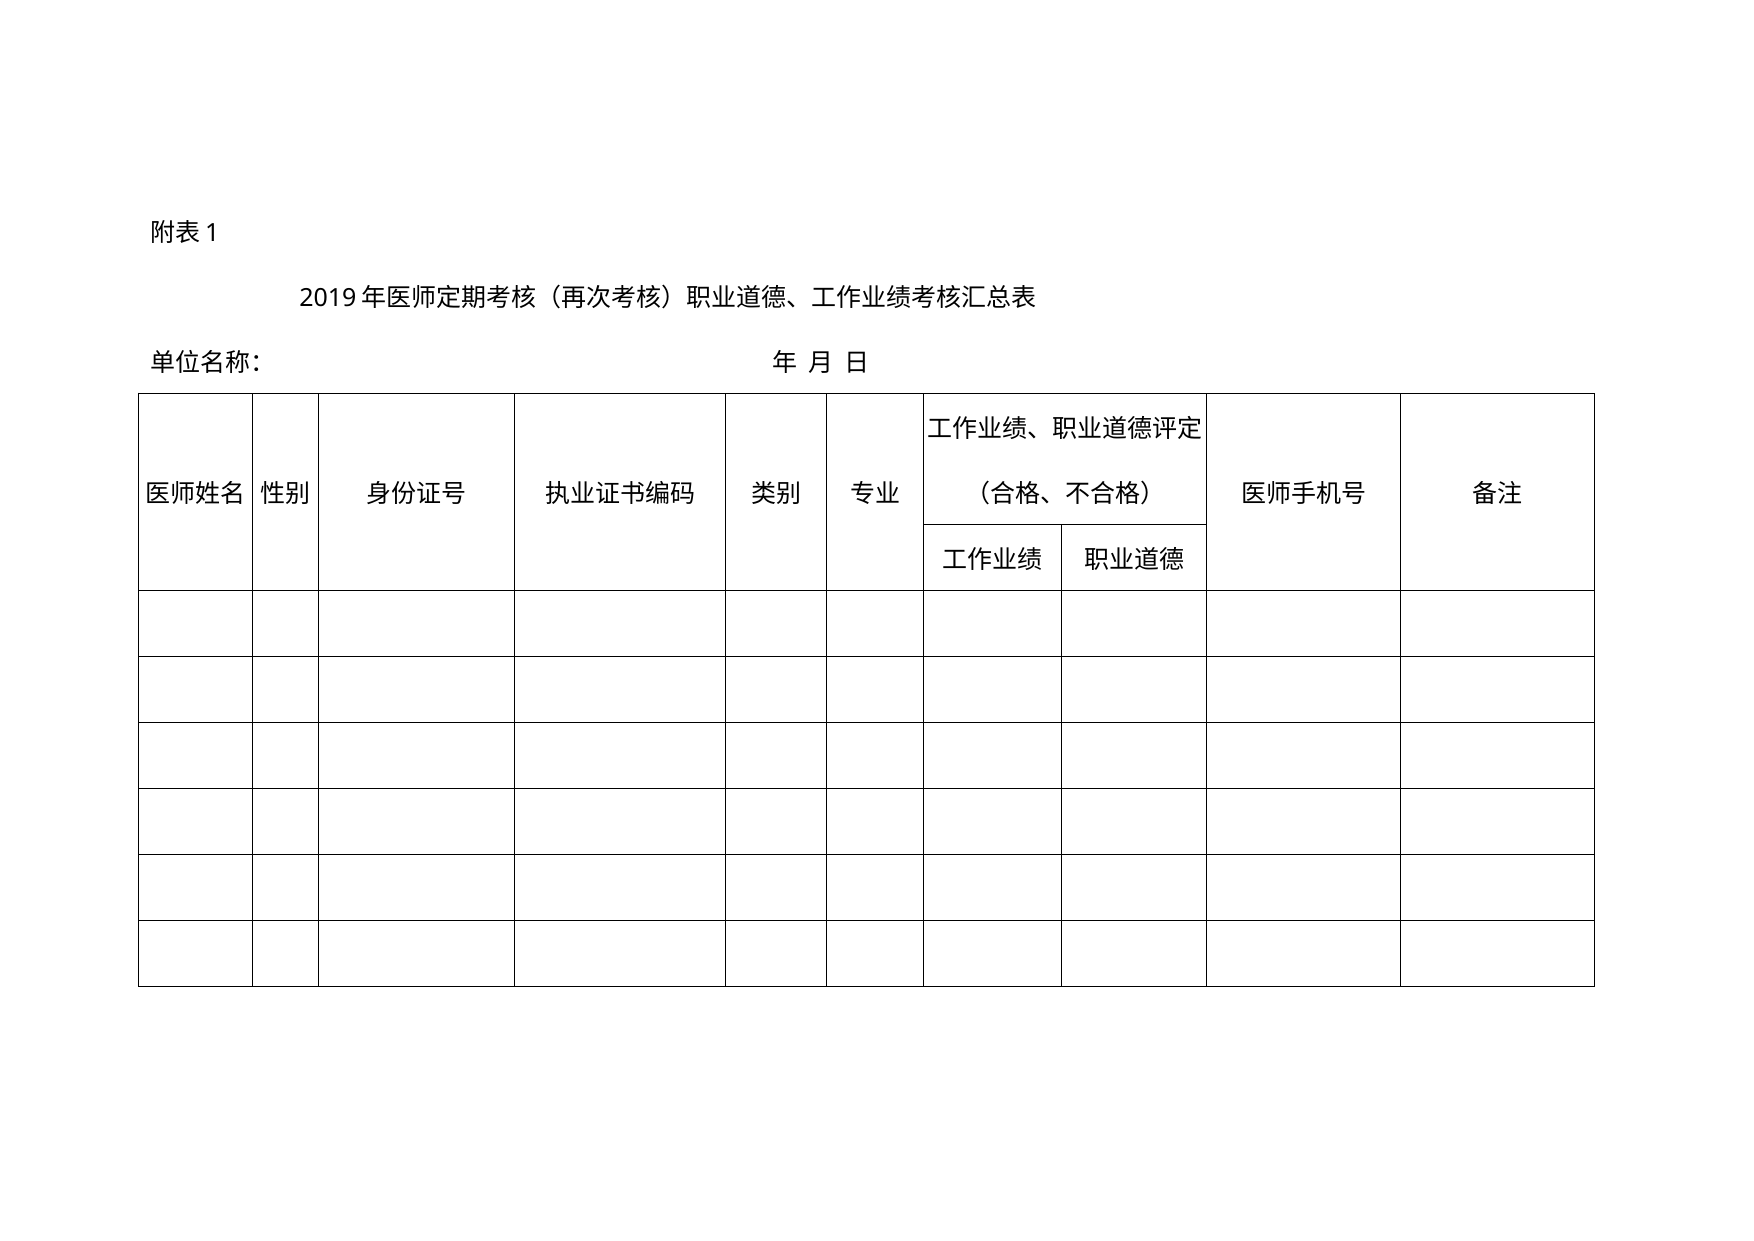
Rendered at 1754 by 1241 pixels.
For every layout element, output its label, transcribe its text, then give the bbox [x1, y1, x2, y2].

table_cell [319, 591, 514, 656]
table_cell [1401, 591, 1594, 656]
table_cell [726, 855, 826, 920]
table_cell [319, 657, 514, 722]
text 附表1 [150, 198, 1604, 263]
table_header 性别 [253, 394, 318, 590]
table_header 身份证号 [319, 394, 514, 590]
table_cell [515, 855, 725, 920]
table_cell [139, 591, 252, 656]
table_cell [515, 723, 725, 788]
table_cell 工作业绩 [924, 525, 1061, 590]
table_cell [253, 789, 318, 854]
table_cell [1207, 723, 1400, 788]
table_cell [827, 855, 923, 920]
table_cell [1062, 855, 1206, 920]
table_cell [253, 921, 318, 986]
table_cell [1207, 855, 1400, 920]
table_cell [319, 921, 514, 986]
table_header 医师手机号 [1207, 394, 1400, 590]
table_cell [1207, 921, 1400, 986]
table_cell [253, 855, 318, 920]
table_cell [319, 789, 514, 854]
table_header 医师姓名 [139, 394, 252, 590]
table_cell [253, 723, 318, 788]
table_cell [1062, 789, 1206, 854]
table_cell [139, 921, 252, 986]
table_cell [726, 789, 826, 854]
table_cell [1401, 921, 1594, 986]
table_cell [827, 921, 923, 986]
table_header 执业证书编码 [515, 394, 725, 590]
table_cell [924, 789, 1061, 854]
table_cell [515, 591, 725, 656]
table_cell [1207, 591, 1400, 656]
table_header 工作业绩、职业道德评定（合格、不合格） [924, 394, 1206, 524]
table_cell [1062, 657, 1206, 722]
table_cell [515, 789, 725, 854]
table_cell [924, 591, 1061, 656]
table_cell [139, 789, 252, 854]
table_header 专业 [827, 394, 923, 590]
text 单位名称： 年 月 日 [150, 328, 1604, 393]
table_cell [515, 657, 725, 722]
table_cell [726, 591, 826, 656]
table_cell [924, 723, 1061, 788]
table_cell [827, 657, 923, 722]
table_cell [1062, 591, 1206, 656]
table_cell [1401, 855, 1594, 920]
table_cell [924, 855, 1061, 920]
table_header 备注 [1401, 394, 1594, 590]
table_cell [1401, 723, 1594, 788]
table_cell [827, 789, 923, 854]
table_cell [515, 921, 725, 986]
table_cell [827, 591, 923, 656]
table_cell [726, 723, 826, 788]
table_cell [139, 723, 252, 788]
text 2019年医师定期考核（再次考核）职业道德、工作业绩考核汇总表 [150, 263, 1604, 328]
table_cell [726, 657, 826, 722]
table_cell [1207, 657, 1400, 722]
table_cell [139, 855, 252, 920]
table_cell [253, 657, 318, 722]
table_cell 职业道德 [1062, 525, 1206, 590]
table_cell [319, 723, 514, 788]
table_header 类别 [726, 394, 826, 590]
table_cell [1401, 789, 1594, 854]
table_cell [253, 591, 318, 656]
table_cell [827, 723, 923, 788]
table_cell [139, 657, 252, 722]
table_cell [319, 855, 514, 920]
table_cell [1062, 921, 1206, 986]
table_cell [1207, 789, 1400, 854]
table_cell [1401, 657, 1594, 722]
table_cell [1062, 723, 1206, 788]
table_cell [924, 657, 1061, 722]
table_cell [726, 921, 826, 986]
table_cell [924, 921, 1061, 986]
